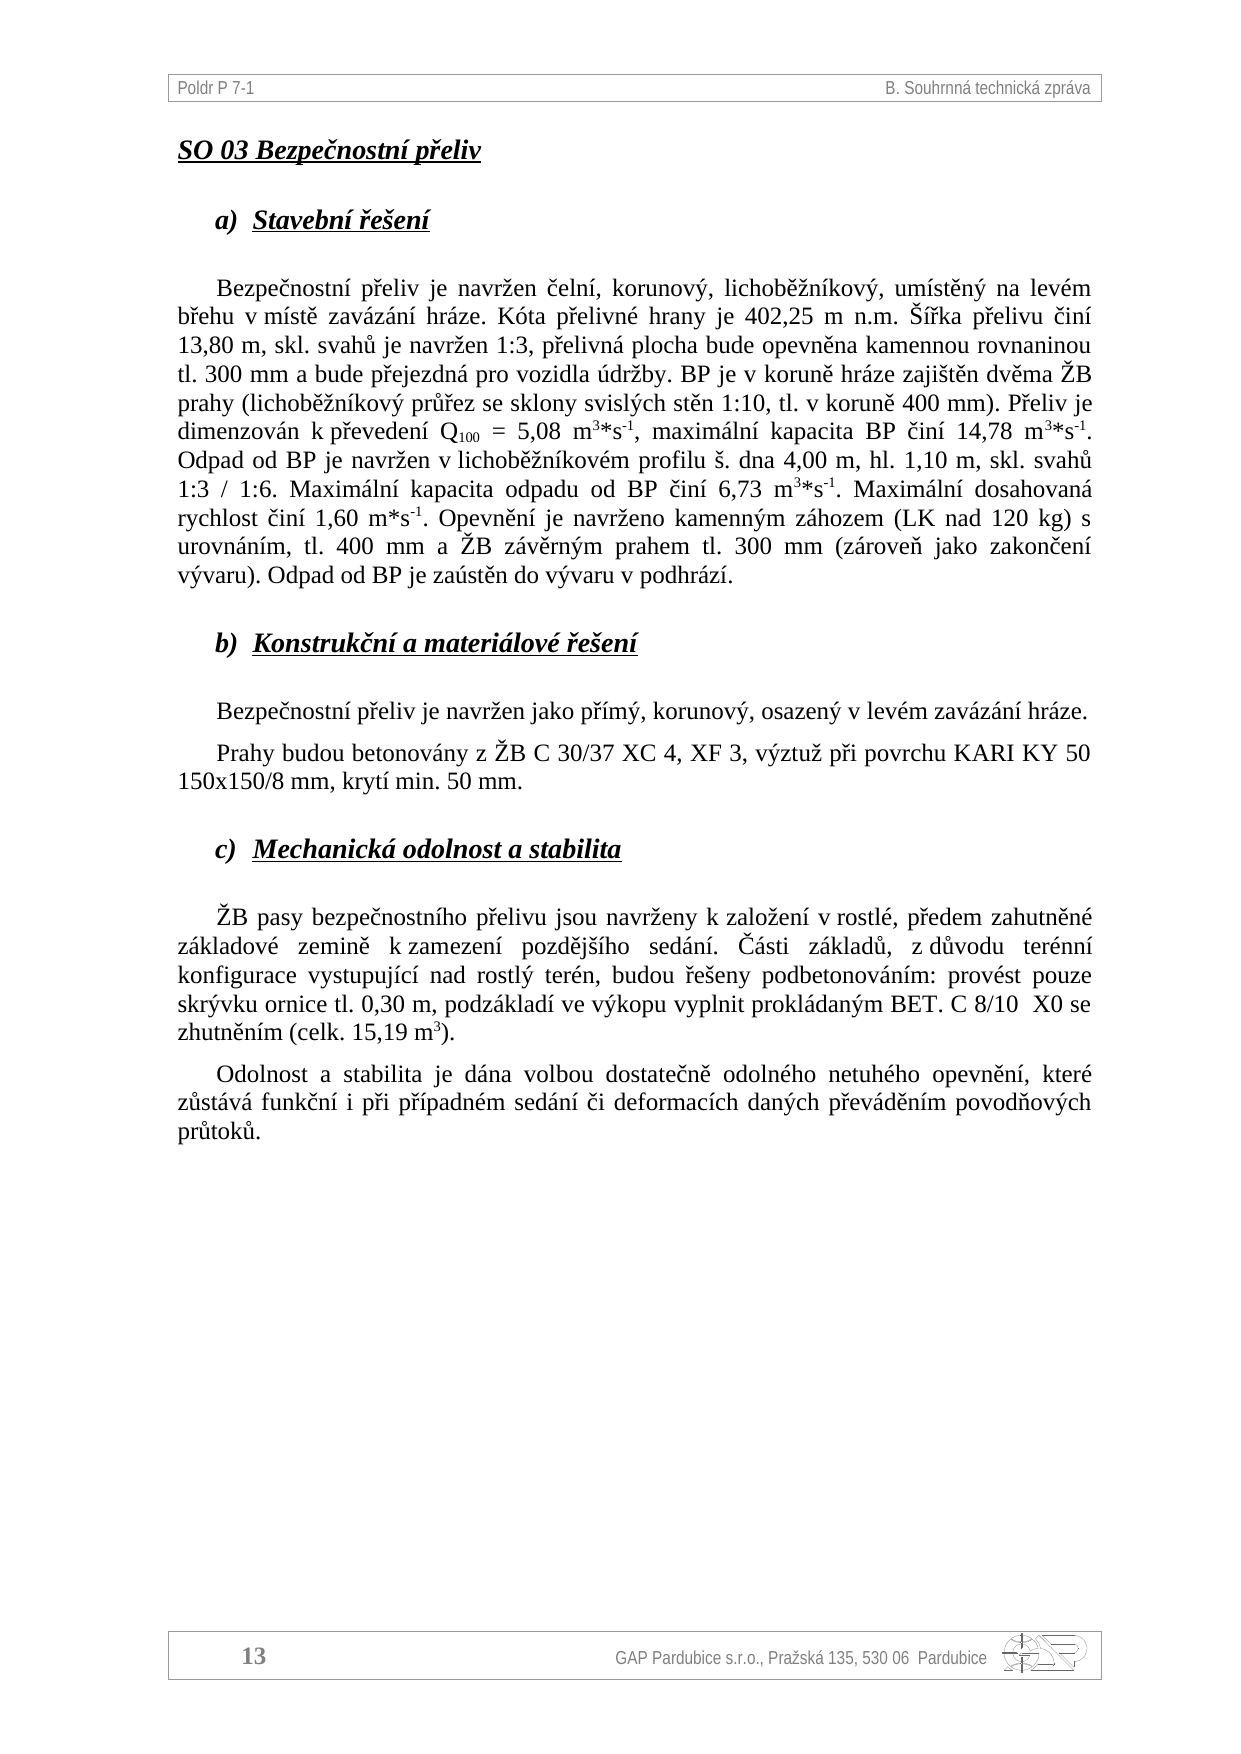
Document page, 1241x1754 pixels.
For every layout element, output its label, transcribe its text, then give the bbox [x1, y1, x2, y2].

list Stavební řešení [215, 203, 1092, 235]
text SO 03 Bezpečnostní přeliv [177, 133, 1092, 165]
text Odolnost a stabilita je dána volbou dostatečně odolného netuhého opevnění, které zůstává funkční i při případném sedání či deformacích daných převáděním povodňových průtoků. [177, 1059, 1092, 1145]
text Prahy budou betonovány z ŽB C 30/37 XC 4, XF 3, výztuž při povrchu KARI KY 50 150x150/8 mm, krytí min. 50 mm. [177, 738, 1092, 795]
text ŽB pasy bezpečnostního přelivu jsou navrženy k založení v rostlé, předem zahutněné základové zemině k zamezení pozdějšího sedání. Části základů, z důvodu terénní konfigurace vystupující nad rostlý terén, budou řešeny podbetonováním: provést pouze skrývku ornice tl. 0,30 m, podzákladí ve výkopu vyplnit prokládaným BET. C 8/10 X0 se zhutněním (celk. 15,19 m3). [177, 902, 1092, 1046]
list Konstrukční a materiálové řešení [215, 626, 1092, 659]
text Bezpečnostní přeliv je navržen jako přímý, korunový, osazený v levém zavázání hráze. [177, 696, 1092, 725]
list Mechanická odolnost a stabilita [215, 833, 1092, 865]
text Bezpečnostní přeliv je navržen čelní, korunový, lichoběžníkový, umístěný na levém břehu v místě zavázání hráze. Kóta přelivné hrany je 402,25 m n.m. Šířka přelivu činí 13,80 m, skl. svahů je navržen 1:3, přelivná plocha bude opevněna kamennou rovnaninou tl. 300 mm a bude přejezdná pro vozidla údržby. BP je v koruně hráze zajištěn dvěma ŽB prahy (lichoběžníkový průřez se sklony svislých stěn 1:10, tl. v koruně 400 mm). Přeliv je dimenzován k převedení Q100 = 5,08 m3*s-1, maximální kapacita BP činí 14,78 m3*s-1. Odpad od BP je navržen v lichoběžníkovém profilu š. dna 4,00 m, hl. 1,10 m, skl. svahů 1:3 / 1:6. Maximální kapacita odpadu od BP činí 6,73 m3*s-1. Maximální dosahovaná rychlost činí 1,60 m*s-1. Opevnění je navrženo kamenným záhozem (LK nad 120 kg) s urovnáním, tl. 400 mm a ŽB závěrným prahem tl. 300 mm (zároveň jako zakončení vývaru). Odpad od BP je zaústěn do vývaru v podhrází. [177, 273, 1092, 589]
